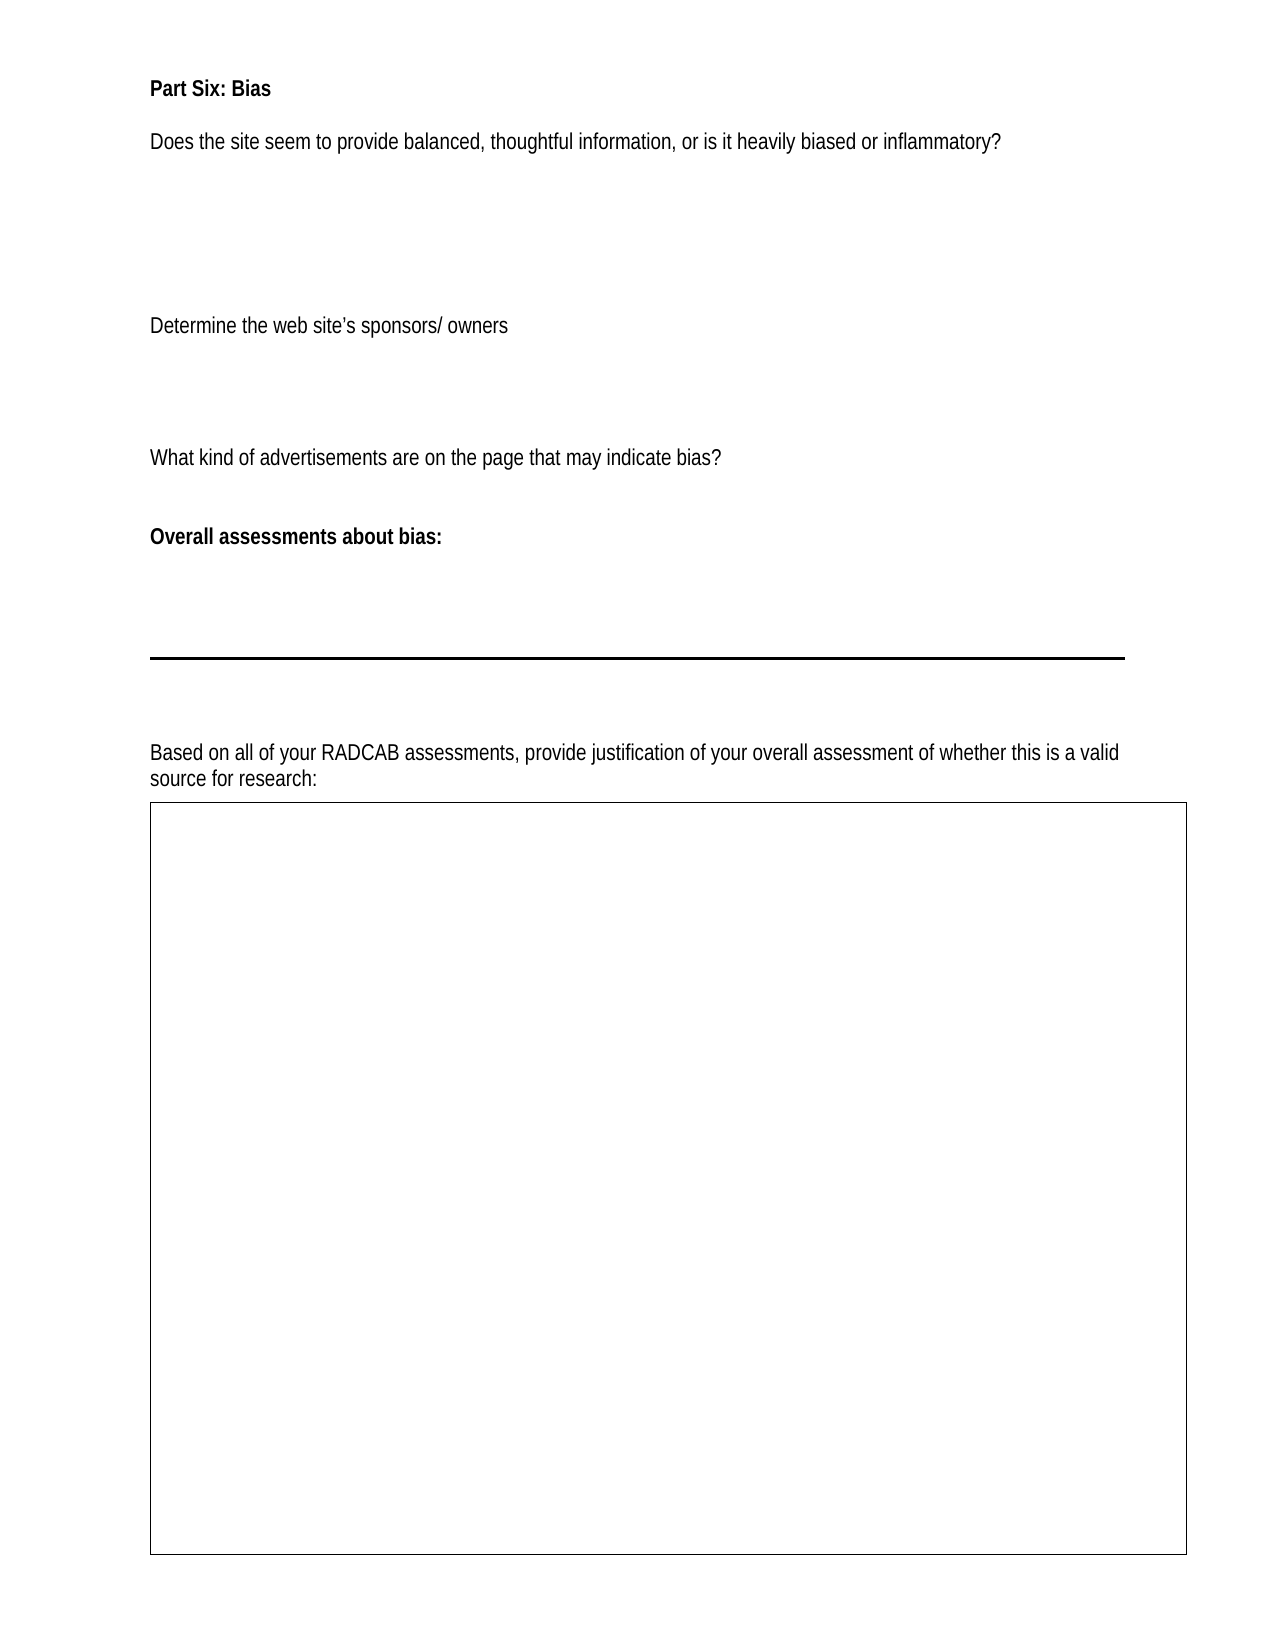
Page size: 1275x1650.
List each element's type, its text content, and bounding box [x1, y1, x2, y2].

text Does the site seem to provide balanced, thoughtful information, or is it heavily biased or inflammatory? [150, 128, 1125, 154]
text Determine the web site’s sponsors/ owners [150, 312, 1125, 338]
text What kind of advertisements are on the page that may indicate bias? [150, 444, 1125, 470]
text Based on all of your RADCAB assessments, provide justification of your overall assessment of whether this is a valid source for research: [150, 739, 1125, 792]
subtitle Part Six: Bias [150, 75, 1125, 101]
text Overall assessments about bias: [150, 523, 1125, 549]
